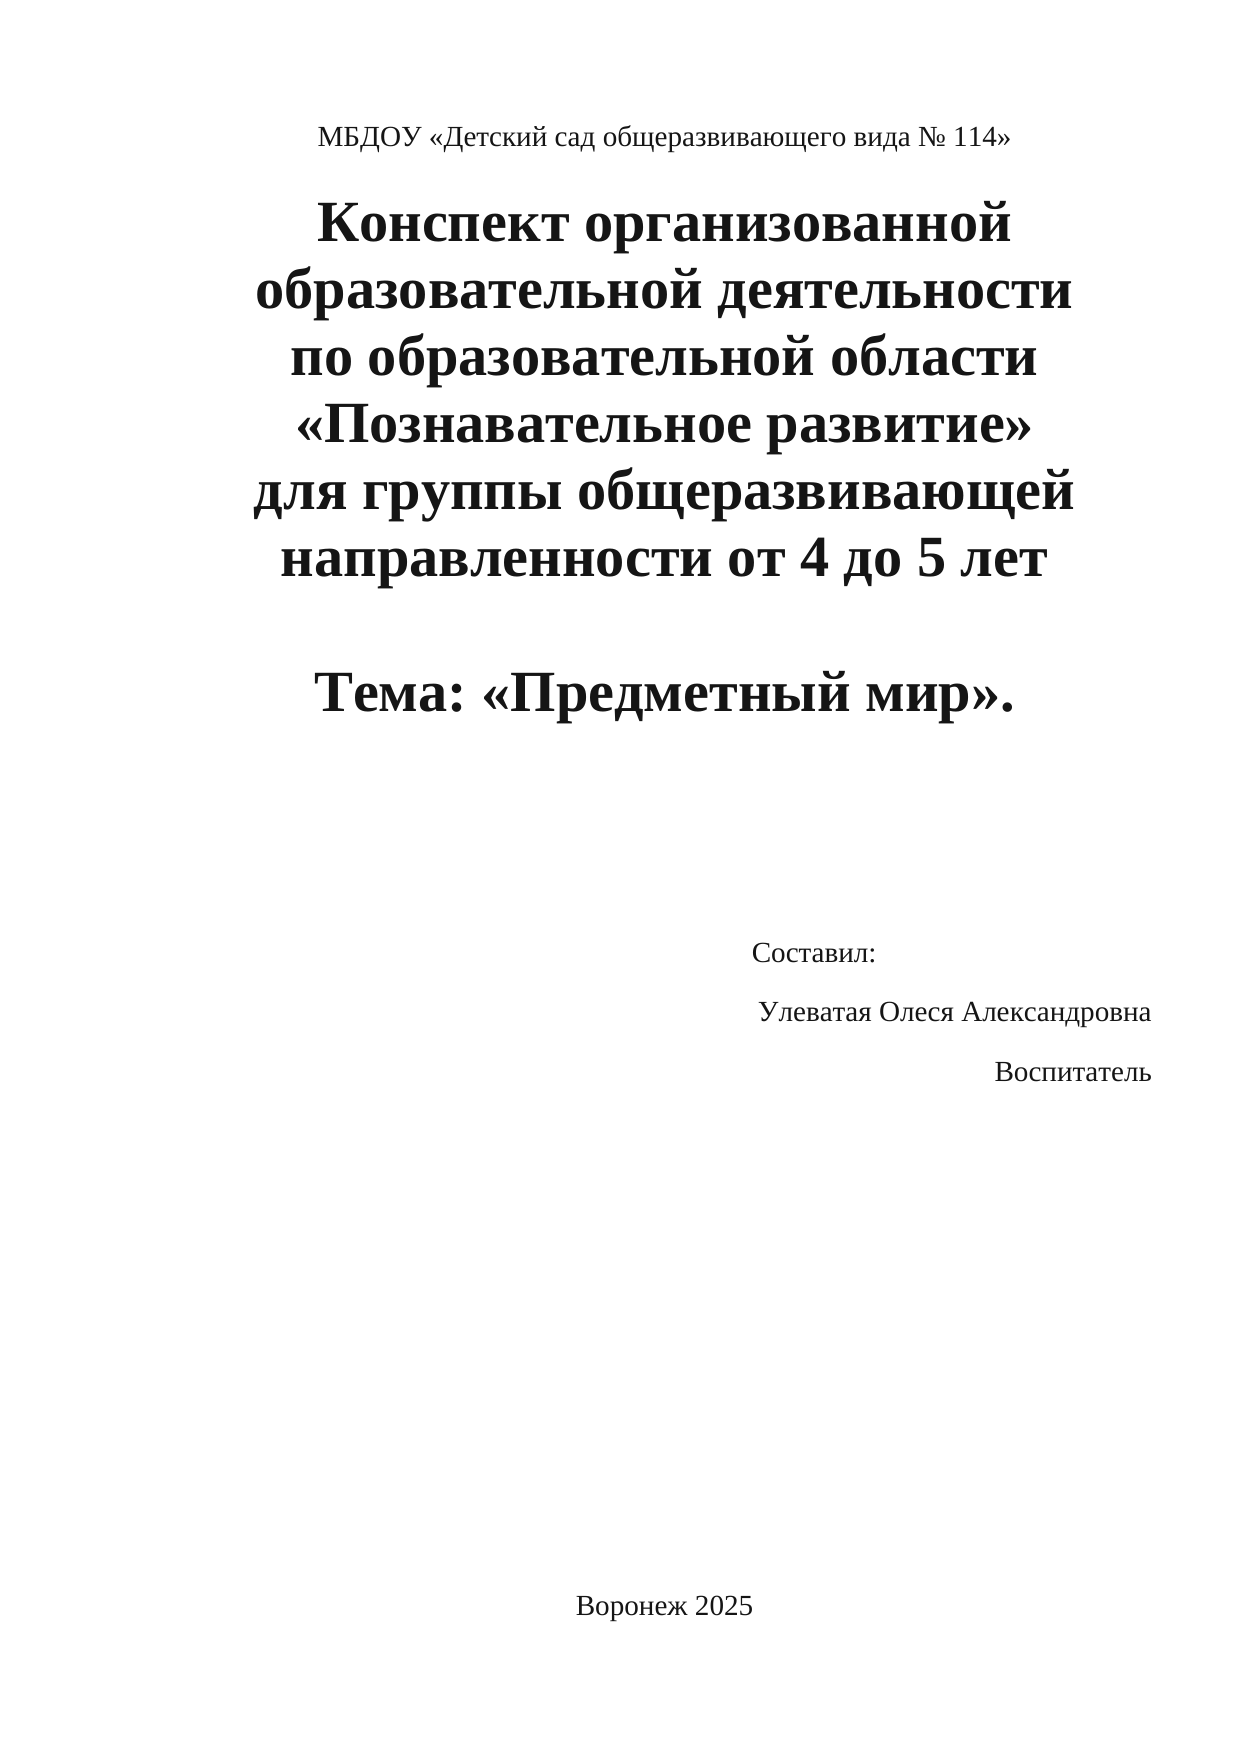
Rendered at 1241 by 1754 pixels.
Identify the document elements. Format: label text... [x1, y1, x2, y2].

text МБДОУ «Детский сад общеразвивающего вида № 114» [177, 118, 1152, 152]
text для группы общеразвивающей направленности от 4 до 5 лет [177, 455, 1152, 589]
text по образовательной области «Познавательное развитие» [177, 321, 1152, 455]
text Конспект организованной образовательной деятельности [177, 187, 1152, 321]
text Воронеж 2025 [177, 1587, 1152, 1622]
text Улеватая Олеся Александровна [177, 994, 1152, 1028]
text Тема: «Предметный мир». [177, 656, 1152, 723]
text Составил: [177, 934, 1152, 969]
text Воспитатель [177, 1053, 1152, 1087]
